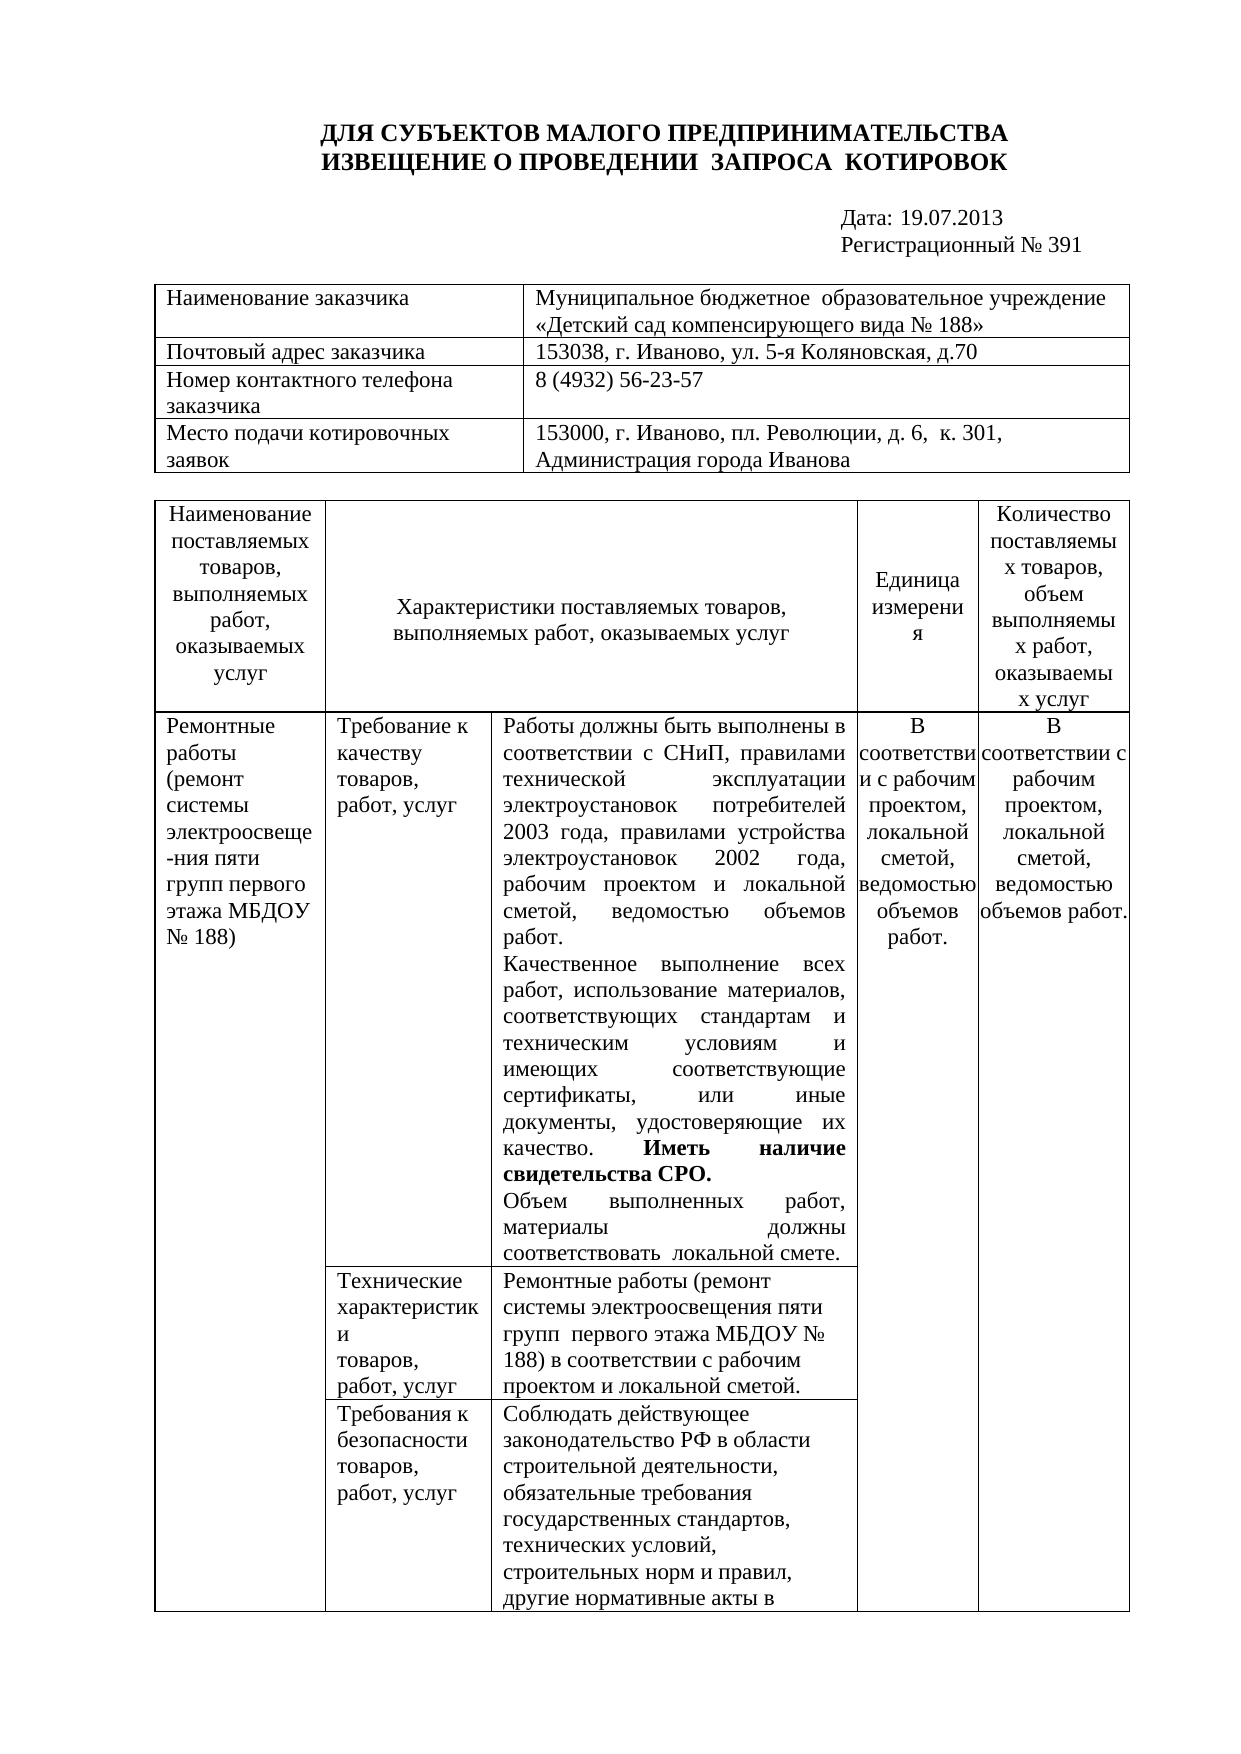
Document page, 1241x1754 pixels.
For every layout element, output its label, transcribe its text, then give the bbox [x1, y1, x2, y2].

table_cell Работы должны быть выполнены в соответствии с СНиП, правилами технической эксплуатации электроустановок потребителей 2003 года, правилами устройства электроустановок 2002 года, рабочим проектом и локальной сметой, ведомостью объемов работ. Качественное выполнение всех работ, использование материалов, соответствующих стандартам и техническим условиям и имеющих соответствующие сертификаты, или иные документы, удостоверяющие их качество. Иметь наличие свидетельства СРО. Объем выполненных работ, материалы должны соответствовать локальной смете. [492, 713, 857, 1266]
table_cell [326, 1400, 491, 1611]
text Извещение о проведении запроса котировок [177, 147, 1152, 176]
table_header Наименование заказчика [156, 285, 523, 337]
table_cell Номер контактного телефона заказчика [156, 366, 523, 418]
table_cell Место подачи котировочных заявок [156, 419, 523, 472]
table_header Наименование поставляемых товаров, выполняемых работ, оказываемых услуг [156, 501, 325, 711]
table_cell Требование к качеству товаров, работ, услуг [326, 713, 491, 1266]
table_cell Почтовый адрес заказчика [156, 338, 523, 364]
table_header Количество поставляемых товаров, объем выполняемых работ, оказываемых услуг [979, 501, 1129, 711]
table_header Муниципальное бюджетное образовательное учреждение «Детский сад компенсирующего вида № 188» [524, 285, 1129, 337]
text Регистрационный № 391 [177, 231, 1174, 257]
text Дата: 19.07.2013 [177, 204, 1152, 231]
table_cell . Иваново, пл. Революции, д. 6, к. 301, Администрация города Иванова [524, 419, 1129, 472]
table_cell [492, 1400, 857, 1611]
table_header Характеристики поставляемых товаров, выполняемых работ, оказываемых услуг [326, 501, 857, 711]
table_cell Ремонтные работы (ремонт системы электроосвеще-ния пяти групп первого этажа МБДОУ № 188) [156, 713, 325, 1611]
table_cell В соответствии с рабочим проектом, локальной сметой, ведомостью объемов работ. [858, 713, 978, 1611]
table_cell В соответствии с рабочим проектом, локальной сметой, ведомостью объемов работ. [979, 713, 1129, 1611]
text ДЛЯ СУБЪЕКТОВ МАЛОГО ПРЕДПРИНИМАТЕЛЬСТВА [177, 118, 1152, 147]
table_cell Ремонтные работы (ремонт системы электроосвещения пяти групп первого этажа МБДОУ № 188) в соответствии с рабочим проектом и локальной сметой. [492, 1267, 857, 1399]
table_cell 8 (4932) 56-23-57 [524, 366, 1129, 418]
table_cell Технические характеристики товаров, работ, услуг [326, 1267, 491, 1399]
table_cell 153038, г. Иваново, ул. 5-я Коляновская, д.70 [524, 338, 1129, 364]
table_header Единица измерения [858, 501, 978, 711]
